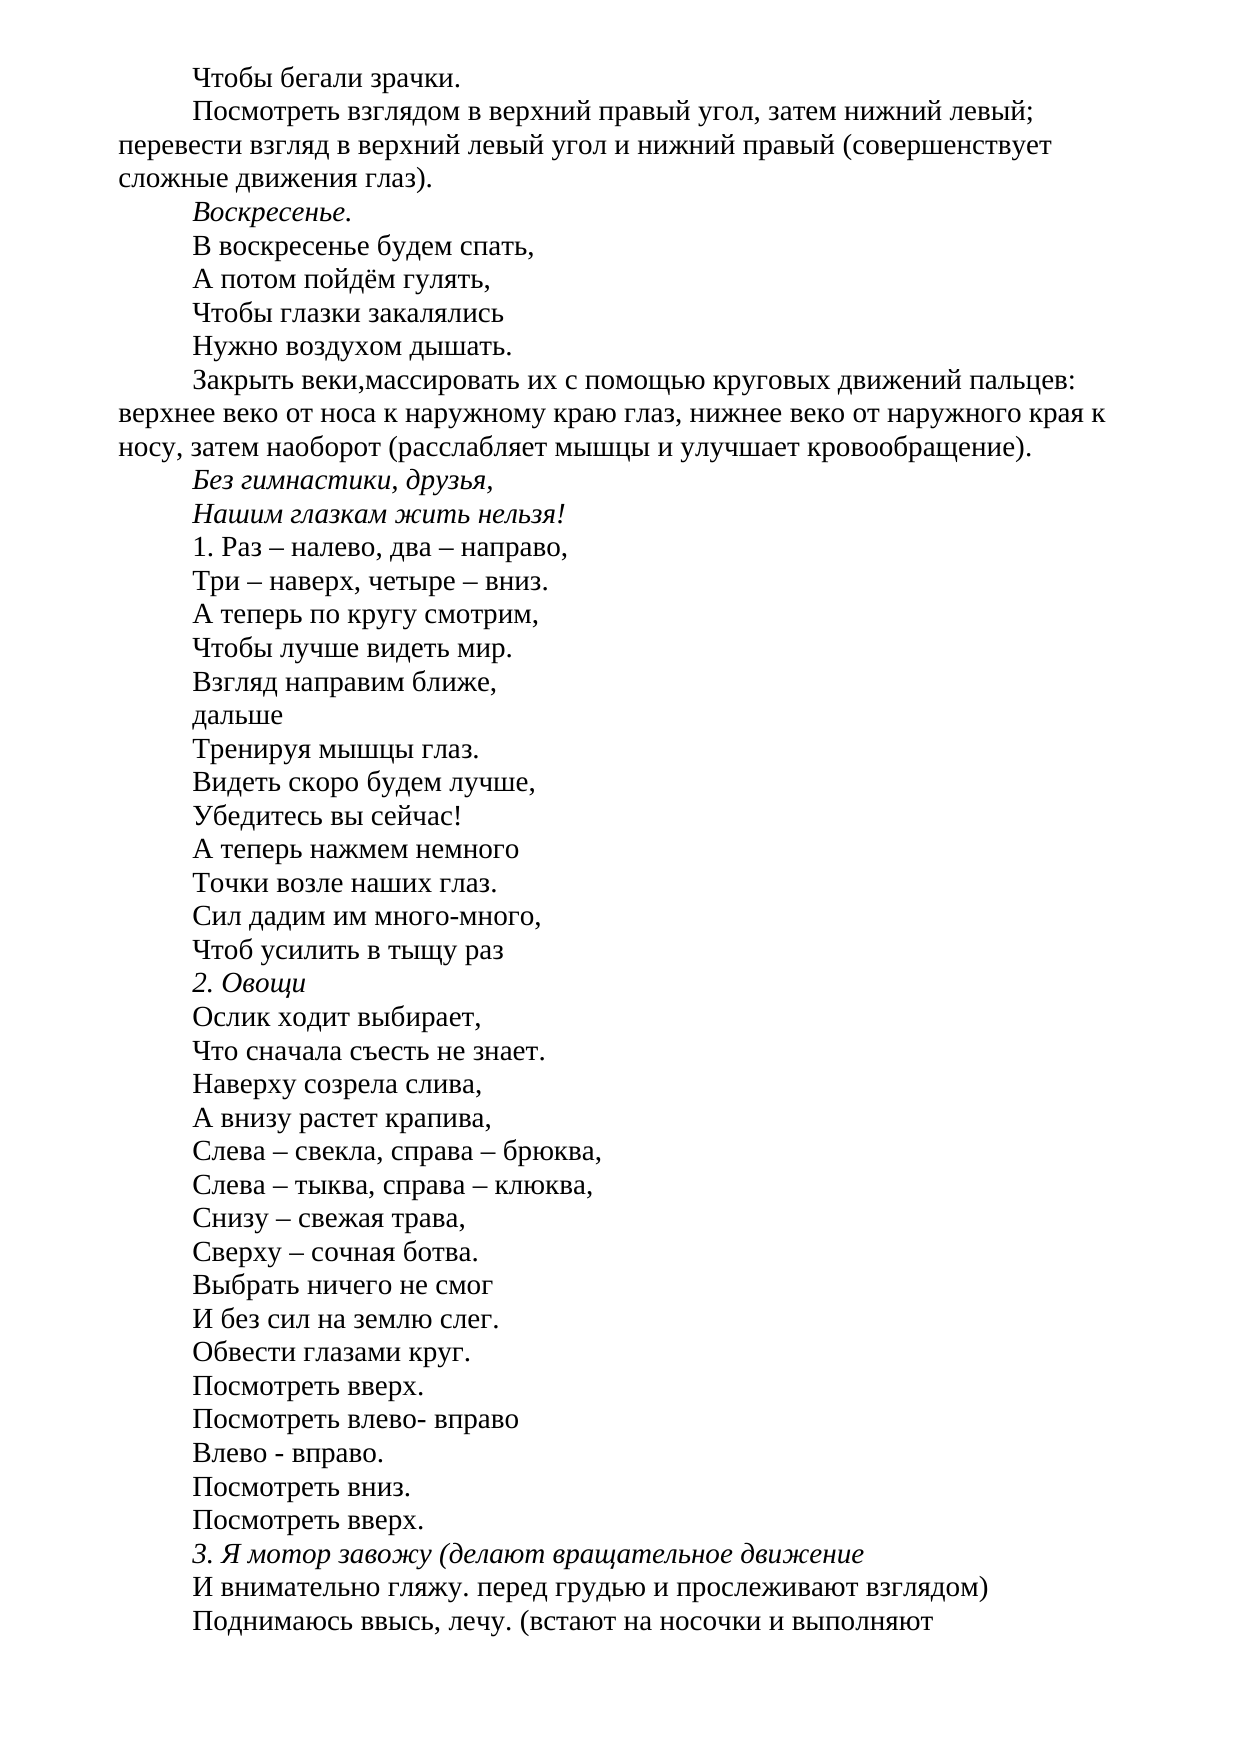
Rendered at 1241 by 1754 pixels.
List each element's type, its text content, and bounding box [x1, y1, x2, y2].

text Поднимаюсь ввысь, лечу. (встают на носочки и выполняют [118, 1603, 1122, 1636]
text Чтобы бегали зрачки. [118, 60, 1122, 93]
text Воскресенье. [118, 194, 1122, 228]
text А теперь нажмем немного [118, 831, 1122, 865]
text Наверху созрела слива, [118, 1066, 1122, 1100]
text А теперь по кругу смотрим, [118, 597, 1122, 630]
text Посмотреть вниз. [118, 1469, 1122, 1502]
text Точки возле наших глаз. [118, 865, 1122, 898]
text Чтобы глазки закалялись [118, 295, 1122, 328]
text Нужно воздухом дышать. [118, 328, 1122, 362]
text Посмотреть взглядом в верхний правый угол, затем нижний левый; перевести взгляд в верхний левый угол и нижний правый (совершенствует сложные движения глаз). [118, 93, 1122, 194]
text И без сил на землю слег. [118, 1301, 1122, 1334]
text Что сначала съесть не знает. [118, 1033, 1122, 1066]
text Сил дадим им много-много, [118, 898, 1122, 932]
text дальше [118, 697, 1122, 731]
text А внизу растет крапива, [118, 1100, 1122, 1133]
text Слева – тыква, справа – клюква, [118, 1167, 1122, 1200]
text Выбрать ничего не смог [118, 1267, 1122, 1301]
text Закрыть веки,массировать их с помощью круговых движений пальцев: верхнее веко от носа к наружному краю глаз, нижнее веко от наружного края к носу, затем наоборот (расслабляет мышцы и улучшает кровообращение). [118, 362, 1122, 462]
text Посмотреть вверх. [118, 1502, 1122, 1536]
text Взгляд направим ближе, [118, 664, 1122, 697]
text Снизу – свежая трава, [118, 1200, 1122, 1234]
text Чтоб усилить в тыщу раз [118, 932, 1122, 966]
text Сверху – сочная ботва. [118, 1234, 1122, 1267]
text Посмотреть влево- вправо [118, 1402, 1122, 1435]
text Обвести глазами круг. [118, 1334, 1122, 1368]
text Нашим глазкам жить нельзя! [118, 496, 1122, 529]
text Ослик ходит выбирает, [118, 999, 1122, 1033]
text 2. Овощи [118, 966, 1122, 999]
text В воскресенье будем спать, [118, 228, 1122, 261]
text Убедитесь вы сейчас! [118, 798, 1122, 831]
text А потом пойдём гулять, [118, 261, 1122, 295]
text Без гимнастики, друзья, [118, 462, 1122, 496]
text 1. Раз – налево, два – направо, [118, 529, 1122, 563]
text Слева – свекла, справа – брюква, [118, 1133, 1122, 1167]
text Влево - вправо. [118, 1435, 1122, 1469]
text Три – наверх, четыре – вниз. [118, 563, 1122, 597]
text Видеть скоро будем лучше, [118, 764, 1122, 798]
text Чтобы лучше видеть мир. [118, 630, 1122, 664]
text 3. Я мотор завожу (делают вращательное движение [118, 1536, 1122, 1569]
text Посмотреть вверх. [118, 1368, 1122, 1402]
text И внимательно гляжу. перед грудью и прослеживают взглядом) [118, 1569, 1122, 1603]
text Тренируя мышцы глаз. [118, 731, 1122, 764]
